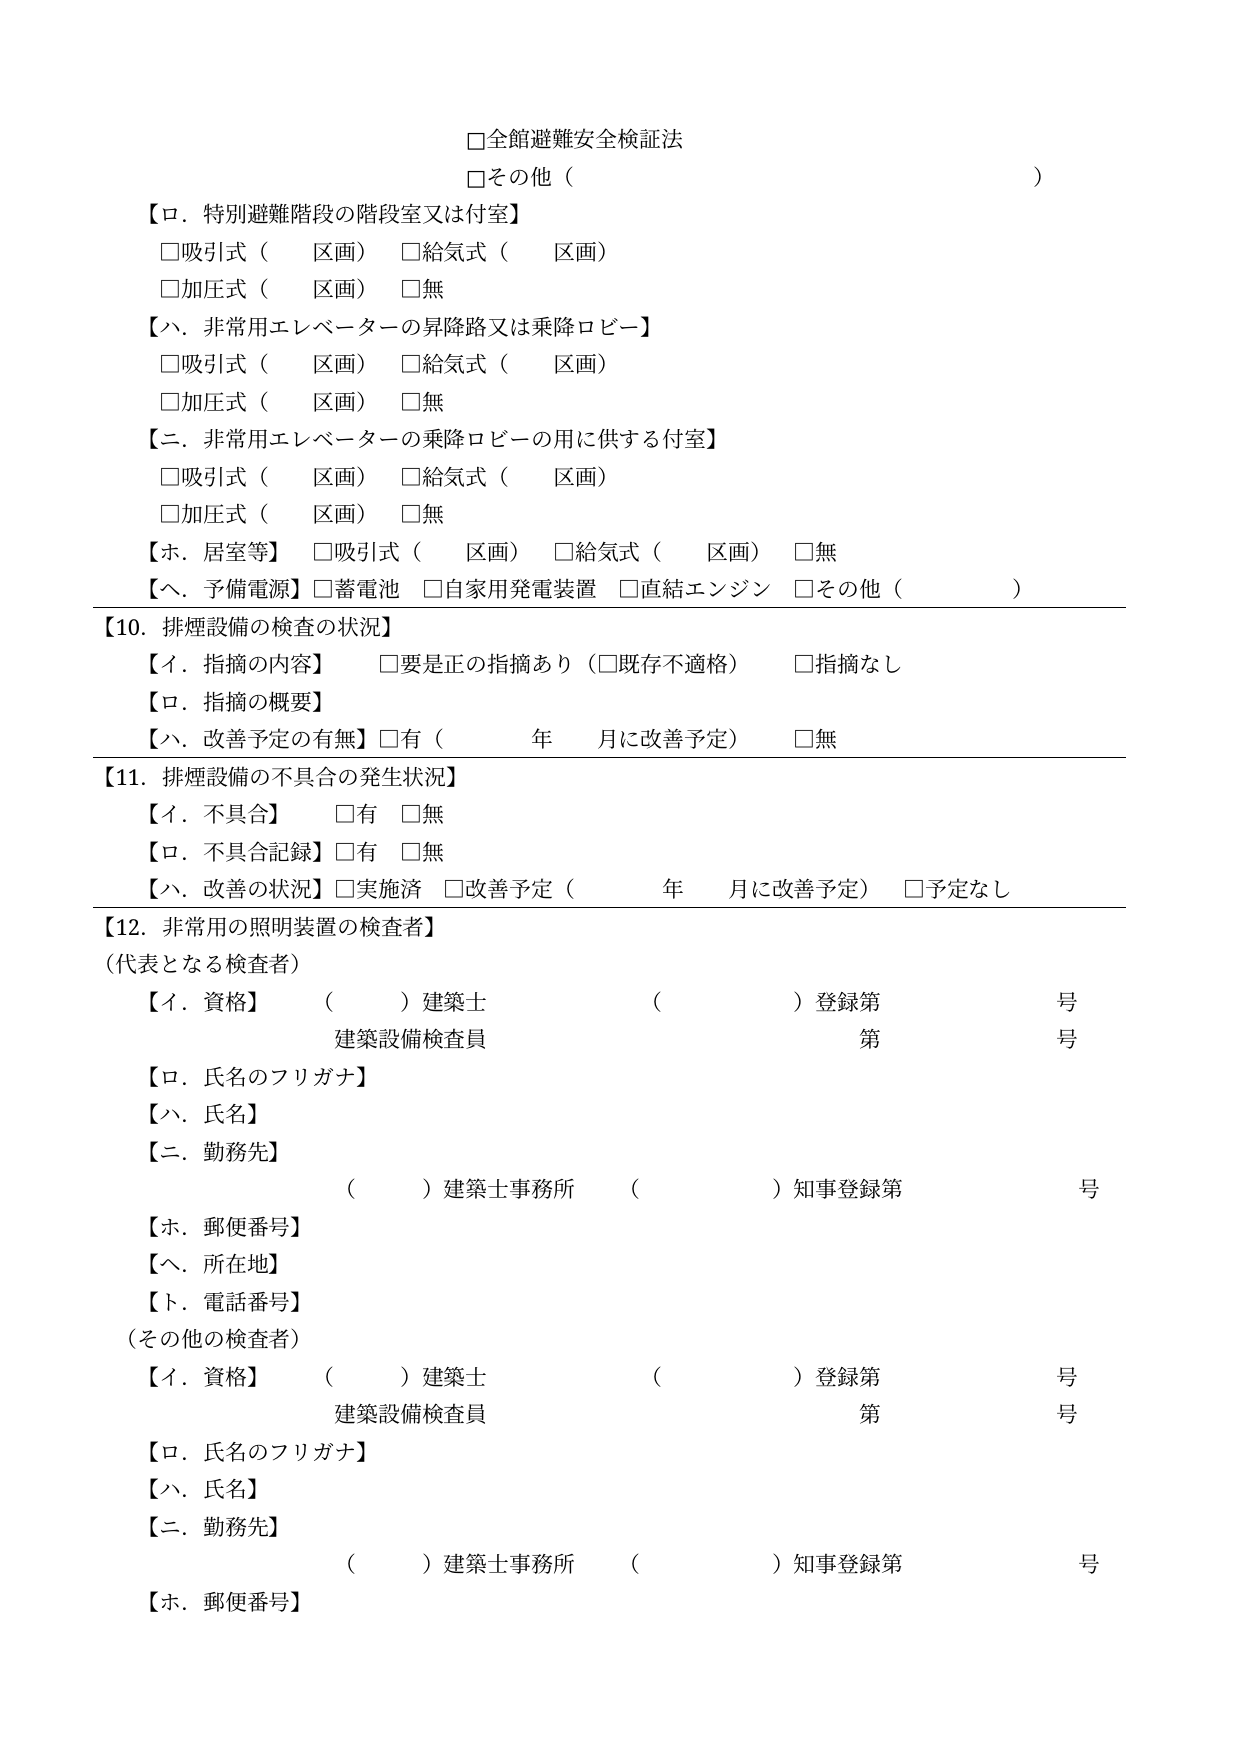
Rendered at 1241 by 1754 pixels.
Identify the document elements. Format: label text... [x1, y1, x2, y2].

text 【12．非常用の照明装置の検査者】 [94, 908, 1125, 944]
text □加圧式（ 区画） □無 [94, 494, 1125, 532]
text 【ロ．氏名のフリガナ】 [94, 1057, 1125, 1094]
text 【ロ．不具合記録】□有 □無 [94, 832, 1125, 869]
text 【11．排煙設備の不具合の発生状況】 [94, 758, 1125, 794]
text 【イ．指摘の内容】 □要是正の指摘あり（□既存不適格） □指摘なし [94, 644, 1125, 682]
text 【ホ．居室等】 □吸引式（ 区画） □給気式（ 区画） □無 [94, 532, 1125, 569]
text （ ）建築士事務所 （ ）知事登録第 号 [94, 1544, 1125, 1582]
text 【ロ．氏名のフリガナ】 [94, 1432, 1125, 1469]
text （代表となる検査者） [94, 944, 1125, 982]
text 【ハ．改善の状況】□実施済 □改善予定（ 年 月に改善予定） □予定なし [94, 869, 1125, 907]
text 【ニ．勤務先】 [94, 1507, 1125, 1544]
text 【ハ．氏名】 [94, 1469, 1125, 1507]
text 【ハ．改善予定の有無】□有（ 年 月に改善予定） □無 [94, 719, 1125, 757]
text □吸引式（ 区画） □給気式（ 区画） [94, 344, 1125, 382]
text 【ホ．郵便番号】 [94, 1582, 1125, 1619]
text 【ヘ．所在地】 [94, 1244, 1125, 1282]
text 【イ．不具合】 □有 □無 [94, 794, 1125, 832]
text （ ）建築士事務所 （ ）知事登録第 号 [94, 1169, 1125, 1207]
text 【10．排煙設備の検査の状況】 [94, 608, 1125, 644]
text □吸引式（ 区画） □給気式（ 区画） [94, 457, 1125, 494]
text 建築設備検査員 第 号 [94, 1019, 1125, 1057]
text 【ロ．特別避難階段の階段室又は付室】 [94, 194, 1125, 232]
text 【ニ．非常用エレベーターの乗降ロビーの用に供する付室】 [94, 419, 1125, 457]
text 【イ．資格】 （ ）建築士 （ ）登録第 号 [94, 982, 1125, 1019]
text 【ロ．指摘の概要】 [94, 682, 1125, 719]
text □吸引式（ 区画） □給気式（ 区画） [94, 232, 1125, 269]
text □加圧式（ 区画） □無 [94, 269, 1125, 307]
text 【ニ．勤務先】 [94, 1132, 1125, 1169]
text □加圧式（ 区画） □無 [94, 382, 1125, 419]
text 【ハ．氏名】 [94, 1094, 1125, 1132]
text □その他（ ） [94, 157, 1125, 194]
text 【イ．資格】 （ ）建築士 （ ）登録第 号 [94, 1357, 1125, 1394]
text 【ト．電話番号】 [94, 1282, 1125, 1319]
text 【ハ．非常用エレベーターの昇降路又は乗降ロビー】 [94, 307, 1125, 344]
text □全館避難安全検証法 [94, 119, 1125, 157]
text 【ヘ．予備電源】□蓄電池 □自家用発電装置 □直結エンジン □その他（ ） [94, 569, 1125, 607]
text 【ホ．郵便番号】 [94, 1207, 1125, 1244]
text （その他の検査者） [94, 1319, 1125, 1357]
text 建築設備検査員 第 号 [94, 1394, 1125, 1432]
